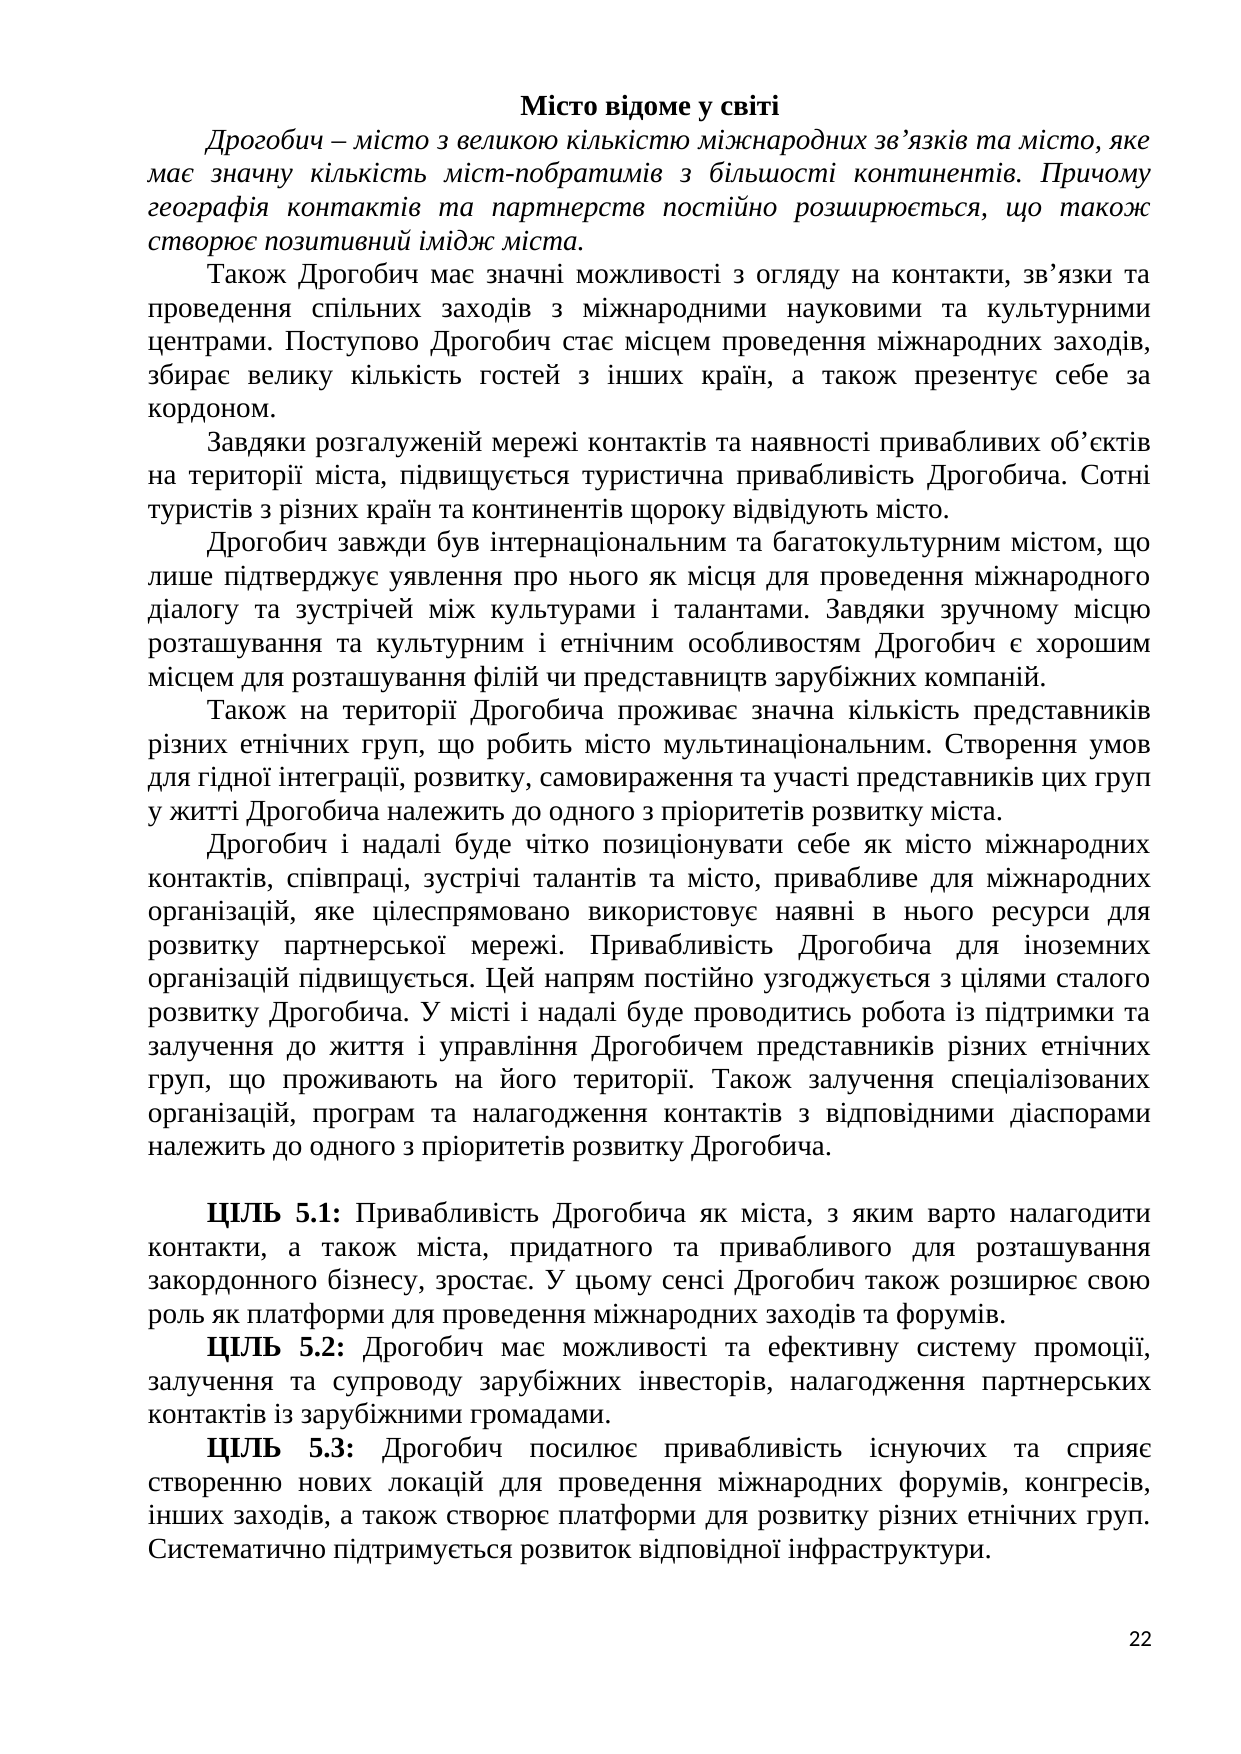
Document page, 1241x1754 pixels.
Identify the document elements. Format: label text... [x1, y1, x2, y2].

text ЦІЛЬ 5.2: Дрогобич має можливості та ефективну систему промоції, залучення та супроводу зарубіжних інвесторів, налагодження партнерських контактів із зарубіжними громадами. [148, 1329, 1152, 1430]
text Завдяки розгалуженій мережі контактів та наявності привабливих об’єктів на території міста, підвищується туристична привабливість Дрогобича. Сотні туристів з різних країн та континентів щороку відвідують місто. [148, 424, 1152, 524]
text Дрогобич і надалі буде чітко позиціонувати себе як місто міжнародних контактів, співпраці, зустрічі талантів та місто, привабливе для міжнародних організацій, яке цілеспрямовано використовує наявні в нього ресурси для розвитку партнерської мережі. Привабливість Дрогобича для іноземних організацій підвищується. Цей напрям постійно узгоджується з цілями сталого розвитку Дрогобича. У місті і надалі буде проводитись робота із підтримки та залучення до життя і управління Дрогобичем представників різних етнічних груп, що проживають на його території. Також залучення спеціалізованих організацій, програм та налагодження контактів з відповідними діаспорами належить до одного з пріоритетів розвитку Дрогобича. [148, 826, 1152, 1162]
text Місто відоме у світі [148, 88, 1152, 122]
text ЦІЛЬ 5.1: Привабливість Дрогобича як міста, з яким варто налагодити контакти, а також міста, придатного та привабливого для розташування закордонного бізнесу, зростає. У цьому сенсі Дрогобич також розширює свою роль як платформи для проведення міжнародних заходів та форумів. [148, 1195, 1152, 1329]
text Також Дрогобич має значні можливості з огляду на контакти, зв’язки та проведення спільних заходів з міжнародними науковими та культурними центрами. Поступово Дрогобич стає місцем проведення міжнародних заходів, збирає велику кількість гостей з інших країн, а також презентує себе за кордоном. [148, 256, 1152, 424]
text ЦІЛЬ 5.3: Дрогобич посилює привабливість існуючих та сприяє створенню нових локацій для проведення міжнародних форумів, конгресів, інших заходів, а також створює платформи для розвитку різних етнічних груп. Систематично підтримується розвиток відповідної інфраструктури. [148, 1430, 1152, 1564]
text Дрогобич – місто з великою кількістю міжнародних зв’язків та місто, яке має значну кількість міст-побратимів з більшості континентів. Причому географія контактів та партнерств постійно розширюється, що також створює позитивний імідж міста. [148, 122, 1152, 256]
text Дрогобич завжди був інтернаціональним та багатокультурним містом, що лише підтверджує уявлення про нього як місця для проведення міжнародного діалогу та зустрічей між культурами і талантами. Завдяки зручному місцю розташування та культурним і етнічним особливостям Дрогобич є хорошим місцем для розташування філій чи представництв зарубіжних компаній. [148, 524, 1152, 692]
text Також на території Дрогобича проживає значна кількість представників різних етнічних груп, що робить місто мультинаціональним. Створення умов для гідної інтеграції, розвитку, самовираження та участі представників цих груп у житті Дрогобича належить до одного з пріоритетів розвитку міста. [148, 692, 1152, 826]
